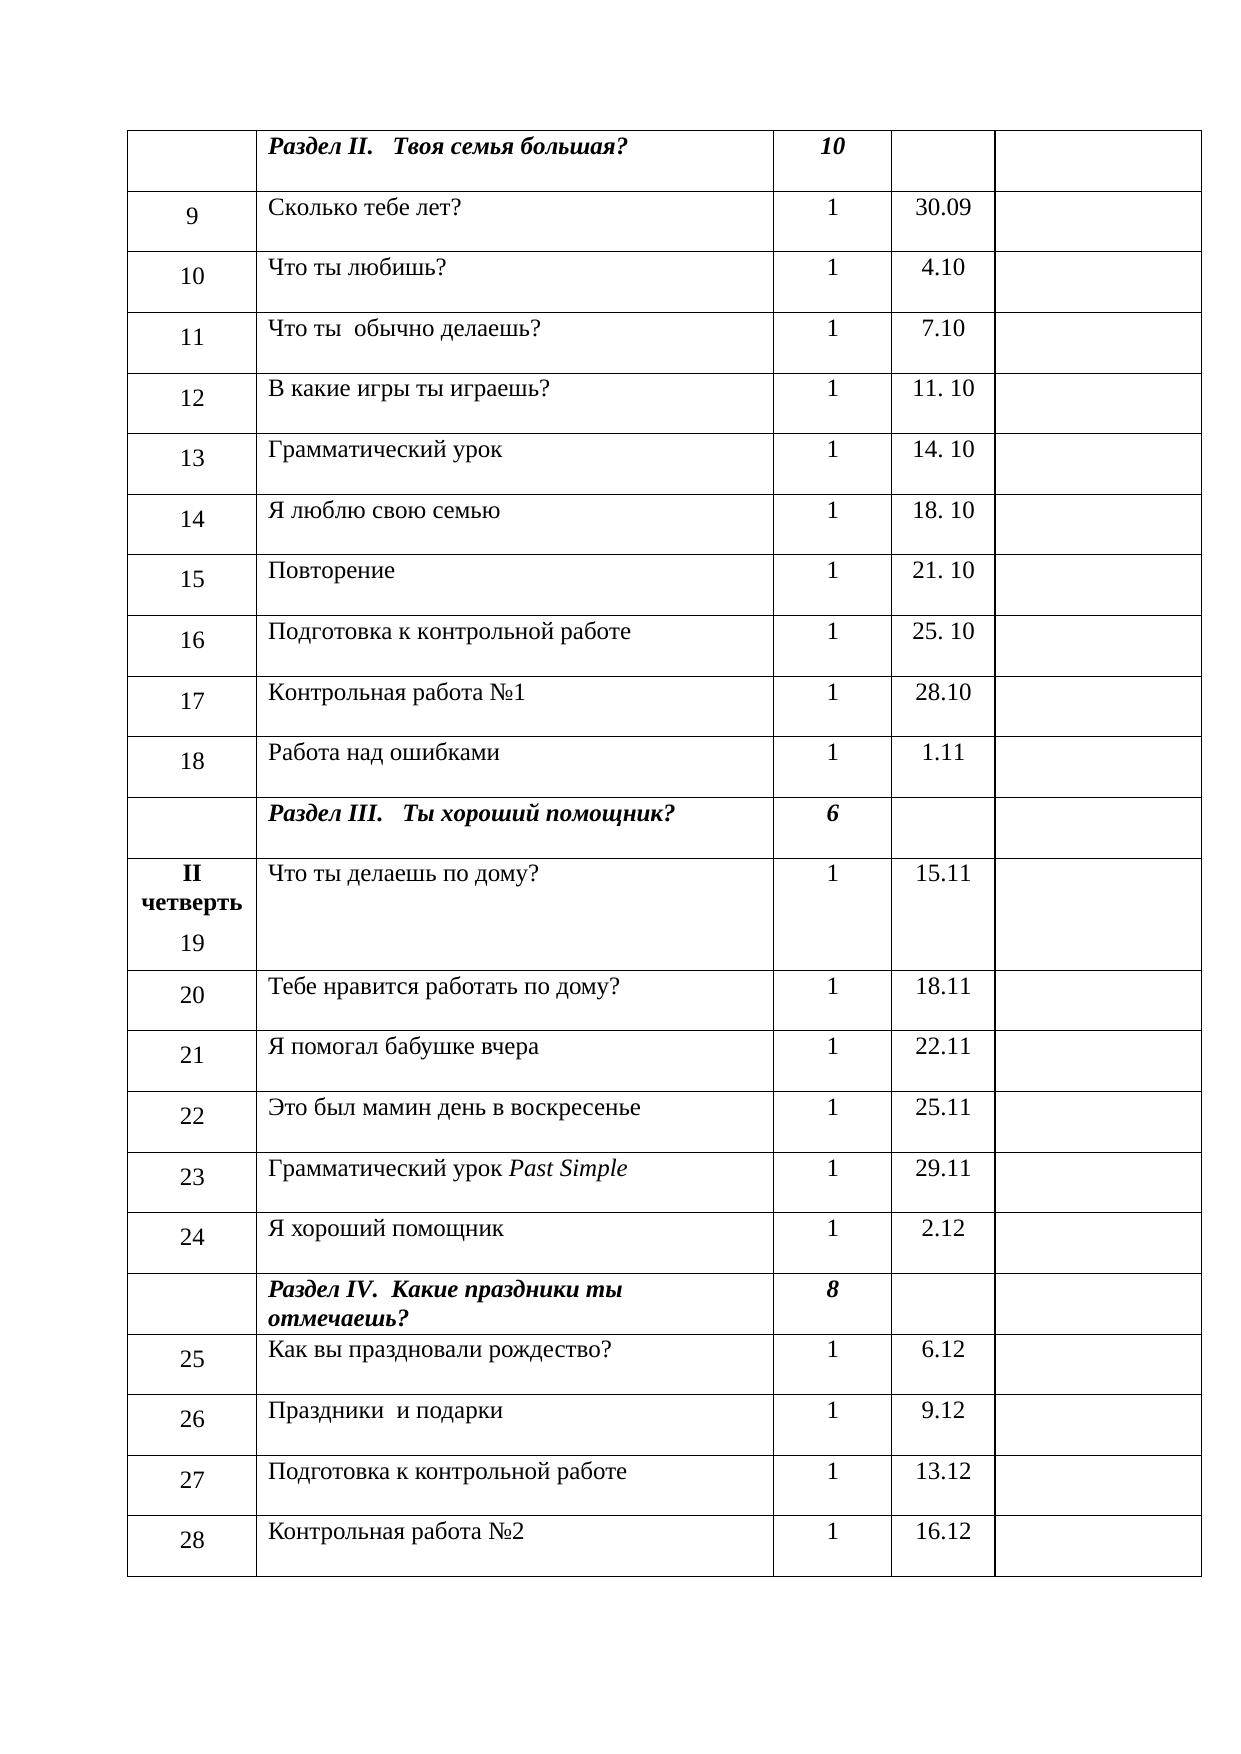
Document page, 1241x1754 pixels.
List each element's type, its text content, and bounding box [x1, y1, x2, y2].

table_cell 21 [128, 1031, 256, 1091]
table_cell [996, 859, 1201, 970]
table_cell 24 [128, 1213, 256, 1273]
table_cell [996, 1153, 1201, 1212]
table_cell Подготовка к контрольной работе [257, 616, 773, 676]
table_cell 13.12 [892, 1456, 994, 1515]
table_cell 25.11 [892, 1092, 994, 1152]
table_cell Что ты делаешь по дому? [257, 859, 773, 970]
table_cell Грамматический урок Past Simple [257, 1153, 773, 1212]
table_cell 6 [774, 798, 891, 857]
table_cell 16 [128, 616, 256, 676]
table_cell 22 [128, 1092, 256, 1152]
table_cell Грамматический урок [257, 434, 773, 494]
table_cell 18.11 [892, 971, 994, 1030]
table_cell 1 [774, 1516, 891, 1576]
table_cell 1 [774, 192, 891, 251]
table_cell [996, 131, 1201, 191]
table_cell [996, 1092, 1201, 1152]
table_cell 18 [128, 737, 256, 797]
table_cell 1 [774, 495, 891, 554]
table_cell 21. 10 [892, 555, 994, 615]
table_cell 18. 10 [892, 495, 994, 554]
table_cell [996, 798, 1201, 857]
table_cell 10 [128, 252, 256, 312]
table_cell [996, 1456, 1201, 1515]
table_cell Что ты обычно делаешь? [257, 313, 773, 372]
table_cell Я помогал бабушке вчера [257, 1031, 773, 1091]
table_cell В какие игры ты играешь? [257, 374, 773, 433]
table_cell 1 [774, 1031, 891, 1091]
table_cell [996, 677, 1201, 736]
table_cell 30.09 [892, 192, 994, 251]
table_cell [996, 1516, 1201, 1576]
table_cell [996, 1031, 1201, 1091]
table_cell 25 [128, 1335, 256, 1394]
table_cell Это был мамин день в воскресенье [257, 1092, 773, 1152]
table_cell 9 [128, 192, 256, 251]
table_cell 20 [128, 971, 256, 1030]
table_cell [996, 374, 1201, 433]
table_cell 13 [128, 434, 256, 494]
table_cell [996, 555, 1201, 615]
table_cell 1 [774, 252, 891, 312]
table_cell 1 [774, 1213, 891, 1273]
table_cell [996, 252, 1201, 312]
table_cell [128, 1274, 256, 1333]
table_cell 4.10 [892, 252, 994, 312]
table_cell [996, 616, 1201, 676]
table_cell Тебе нравится работать по дому? [257, 971, 773, 1030]
table_cell [996, 971, 1201, 1030]
table_cell Подготовка к контрольной работе [257, 1456, 773, 1515]
table_cell [892, 1274, 994, 1333]
table_cell [996, 1213, 1201, 1273]
table_cell [892, 131, 994, 191]
table_cell Раздел III. Ты хороший помощник? [257, 798, 773, 857]
table_cell 1 [774, 1335, 891, 1394]
table_cell 1 [774, 434, 891, 494]
table_cell 15.11 [892, 859, 994, 970]
table_cell 1 [774, 555, 891, 615]
table_cell 23 [128, 1153, 256, 1212]
table_cell 16.12 [892, 1516, 994, 1576]
table_cell Я хороший помощник [257, 1213, 773, 1273]
table_cell 14. 10 [892, 434, 994, 494]
table_cell 28.10 [892, 677, 994, 736]
table_cell Контрольная работа №2 [257, 1516, 773, 1576]
table_cell Работа над ошибками [257, 737, 773, 797]
table_cell [996, 737, 1201, 797]
table_cell Я люблю свою семью [257, 495, 773, 554]
table_cell [996, 192, 1201, 251]
table_cell 1 [774, 1456, 891, 1515]
table_cell 7.10 [892, 313, 994, 372]
table_cell Праздники и подарки [257, 1395, 773, 1455]
table_cell 1 [774, 374, 891, 433]
table_cell 15 [128, 555, 256, 615]
table_cell 17 [128, 677, 256, 736]
table_cell 1 [774, 677, 891, 736]
table_cell [996, 1335, 1201, 1394]
table_cell Контрольная работа №1 [257, 677, 773, 736]
table_cell 1 [774, 616, 891, 676]
table_cell 1 [774, 313, 891, 372]
table_cell 1 [774, 1153, 891, 1212]
table_cell 6.12 [892, 1335, 994, 1394]
table_cell 8 [774, 1274, 891, 1333]
table_cell [128, 798, 256, 857]
table_cell 1 [774, 1092, 891, 1152]
table_cell [996, 495, 1201, 554]
table_cell 1 [774, 859, 891, 970]
table_cell 29.11 [892, 1153, 994, 1212]
table_cell [996, 1274, 1201, 1333]
table_cell [128, 131, 256, 191]
table_cell 26 [128, 1395, 256, 1455]
table_cell 14 [128, 495, 256, 554]
table_cell 25. 10 [892, 616, 994, 676]
table_cell 9.12 [892, 1395, 994, 1455]
table_cell [996, 434, 1201, 494]
table_cell Повторение [257, 555, 773, 615]
table_cell 11. 10 [892, 374, 994, 433]
table_cell Сколько тебе лет? [257, 192, 773, 251]
table_cell 27 [128, 1456, 256, 1515]
table_cell [996, 1395, 1201, 1455]
table_cell [996, 313, 1201, 372]
table_cell 22.11 [892, 1031, 994, 1091]
table_cell 1 [774, 971, 891, 1030]
table_cell Раздел IV. Какие праздники ты отмечаешь? [257, 1274, 773, 1333]
table_cell 1 [774, 737, 891, 797]
table_cell [892, 798, 994, 857]
table_cell 1 [774, 1395, 891, 1455]
table_cell 10 [774, 131, 891, 191]
table_cell Как вы праздновали рождество? [257, 1335, 773, 1394]
table_cell II четверть 19 [128, 859, 256, 970]
table_cell 1.11 [892, 737, 994, 797]
table_cell 2.12 [892, 1213, 994, 1273]
table_cell 28 [128, 1516, 256, 1576]
table_cell 12 [128, 374, 256, 433]
table_cell 11 [128, 313, 256, 372]
table_cell Что ты любишь? [257, 252, 773, 312]
table_cell Раздел II. Твоя семья большая? [257, 131, 773, 191]
